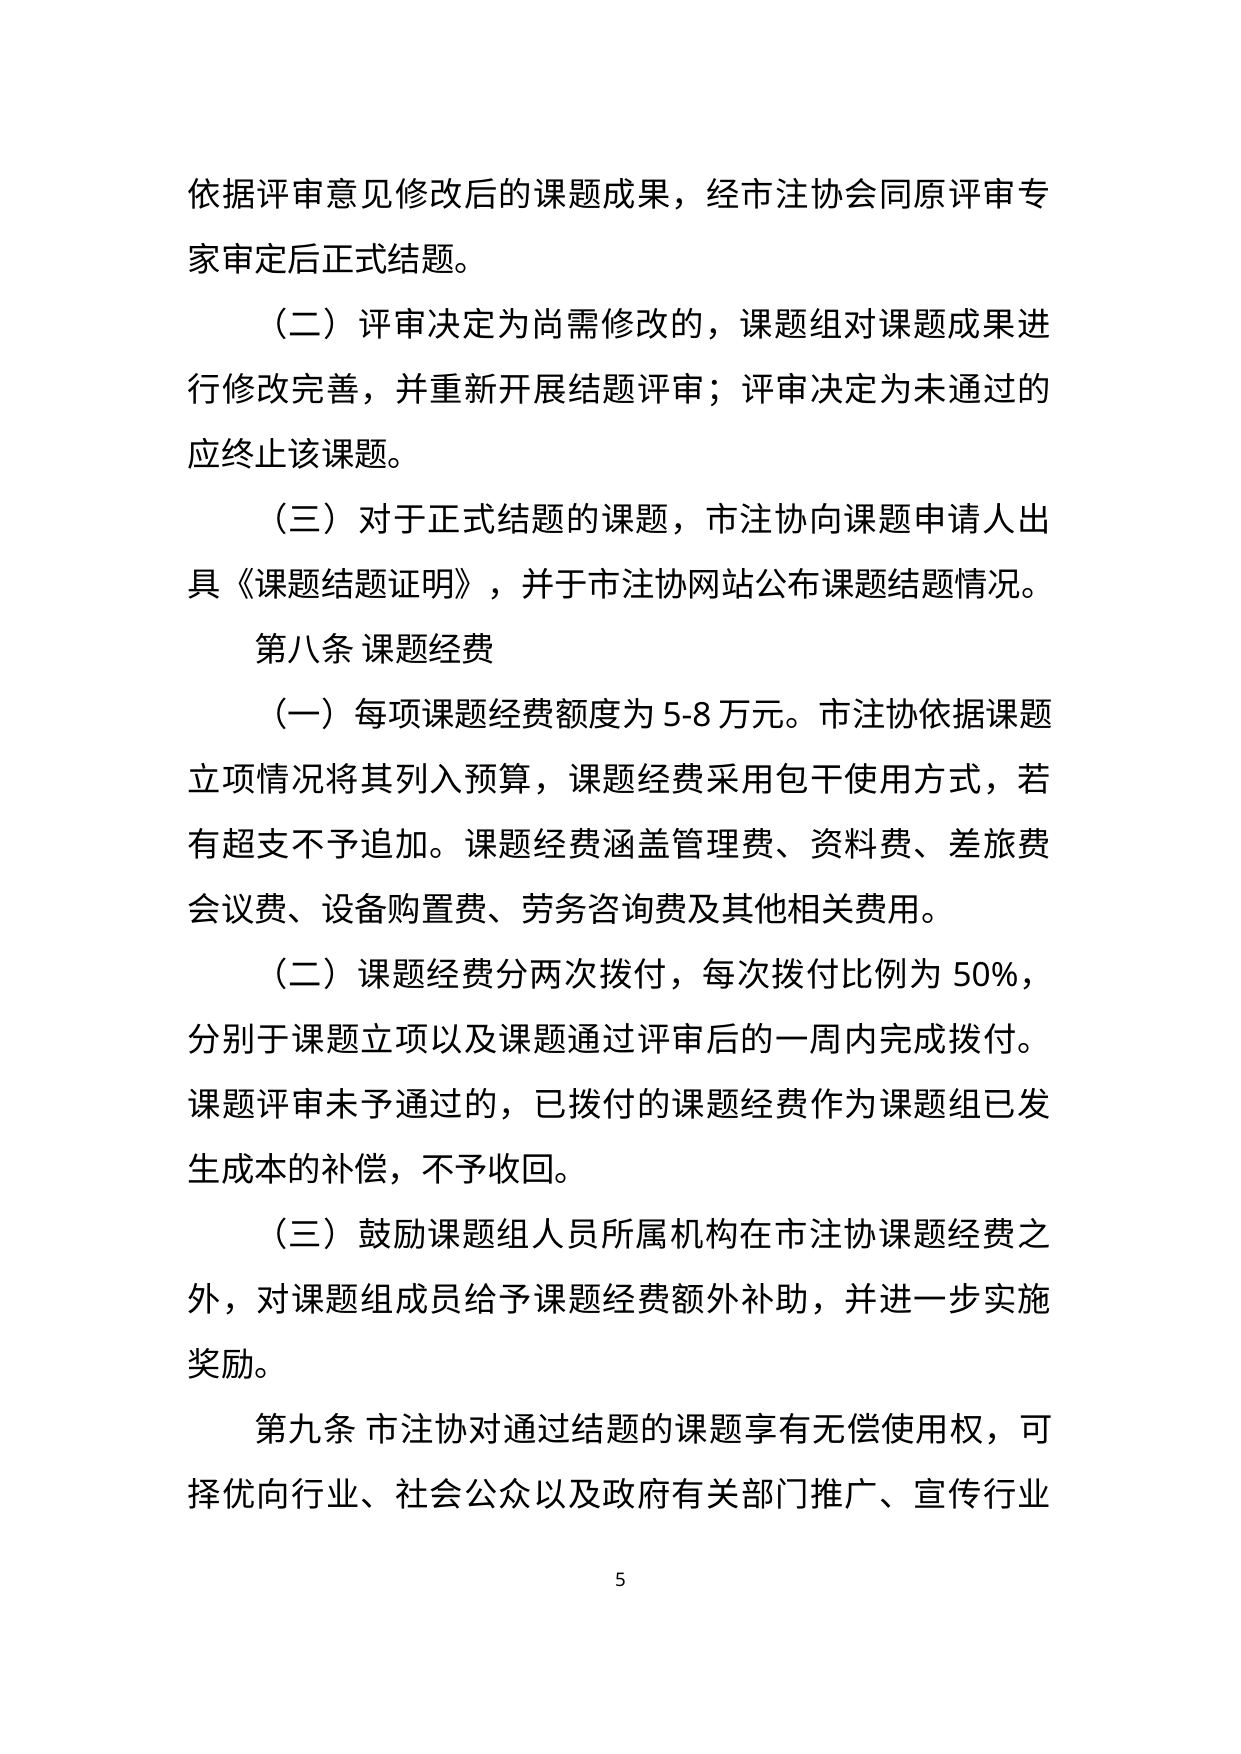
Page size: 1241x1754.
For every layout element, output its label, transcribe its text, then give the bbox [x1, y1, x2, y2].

text （三）对于正式结题的课题，市注协向课题申请人出具《课题结题证明》，并于市注协网站公布课题结题情况。 [187, 484, 1053, 614]
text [187, 159, 1053, 289]
text （一）每项课题经费额度为5-8万元。市注协依据课题立项情况将其列入预算，课题经费采用包干使用方式，若有超支不予追加。课题经费涵盖管理费、资料费、差旅费、会议费、设备购置费、劳务咨询费及其他相关费用。 [187, 679, 1053, 939]
text （二）评审决定为尚需修改的，课题组对课题成果进行修改完善，并重新开展结题评审；评审决定为未通过的，应终止该课题。 [187, 289, 1053, 484]
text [187, 1394, 1053, 1524]
text （三）鼓励课题组人员所属机构在市注协课题经费之外，对课题组成员给予课题经费额外补助，并进一步实施奖励。 [187, 1199, 1053, 1394]
text （二）课题经费分两次拨付，每次拨付比例为50%，分别于课题立项以及课题通过评审后的一周内完成拨付。课题评审未予通过的，已拨付的课题经费作为课题组已发生成本的补偿，不予收回。 [187, 939, 1053, 1199]
text 第八条 课题经费 [187, 614, 1053, 679]
